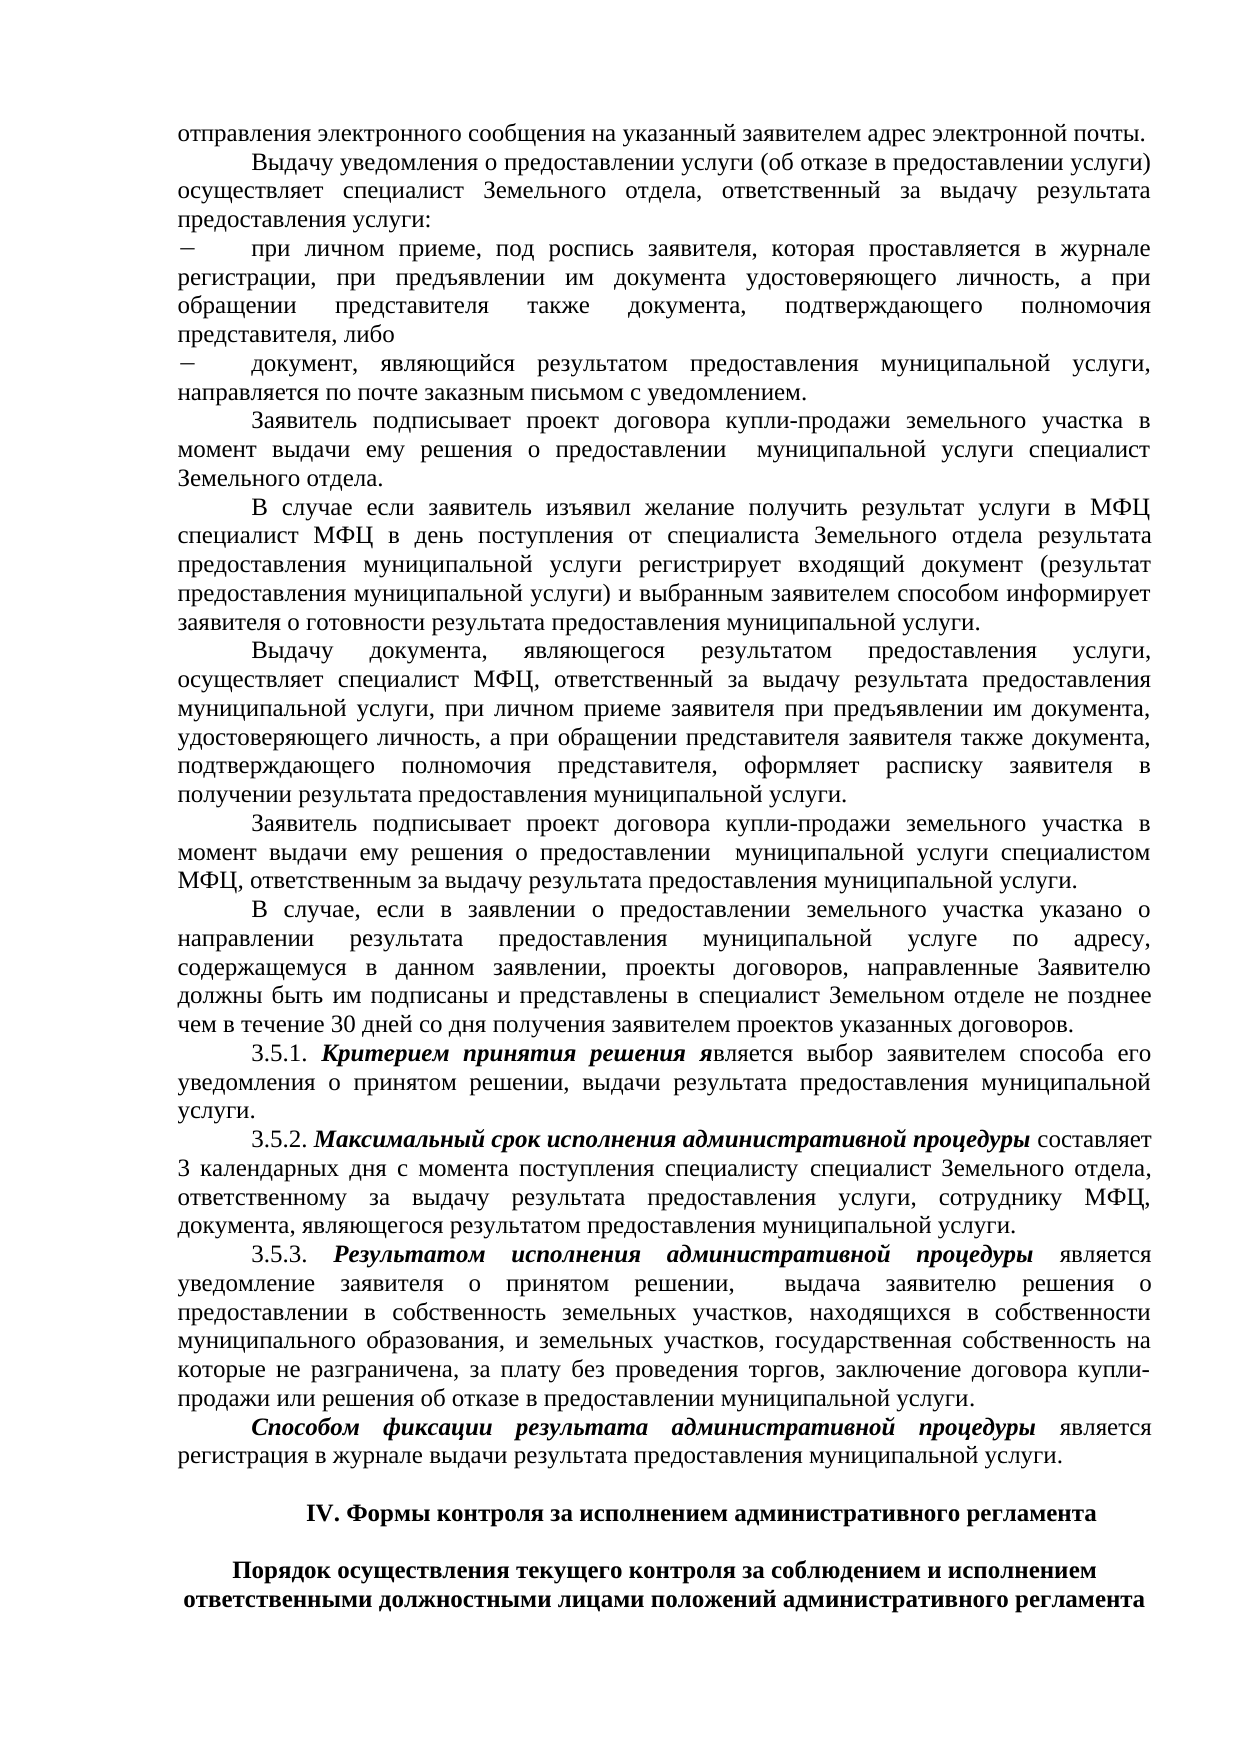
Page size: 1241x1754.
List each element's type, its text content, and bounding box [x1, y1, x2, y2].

text 3.5.1. Критерием принятия решения является выбор заявителем способа его уведомления о принятом решении, выдачи результата предоставления муниципальной услуги. [177, 1038, 1152, 1124]
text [177, 1556, 1152, 1613]
text 3.5.3. Результатом исполнения административной процедуры является уведомление заявителя о принятом решении, выдача заявителю решения о предоставлении в собственность земельных участков, находящихся в собственности муниципального образования, и земельных участков, государственная собственность на которые не разграничена, за плату без проведения торгов, заключение договора купли-продажи или решения об отказе в предоставлении муниципальной услуги. [177, 1239, 1152, 1412]
text Выдачу документа, являющегося результатом предоставления услуги, осуществляет специалист МФЦ, ответственный за выдачу результата предоставления муниципальной услуги, при личном приеме заявителя при предъявлении им документа, удостоверяющего личность, а при обращении представителя заявителя также документа, подтверждающего полномочия представителя, оформляет расписку заявителя в получении результата предоставления муниципальной услуги. [177, 636, 1152, 808]
text В случае если заявитель изъявил желание получить результат услуги в МФЦ специалист МФЦ в день поступления от специалиста Земельного отдела результата предоставления муниципальной услуги регистрирует входящий документ (результат предоставления муниципальной услуги) и выбранным заявителем способом информирует заявителя о готовности результата предоставления муниципальной услуги. [177, 492, 1152, 636]
text IV. Формы контроля за исполнением административного регламента [177, 1498, 1152, 1527]
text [177, 118, 1152, 147]
list при личном приеме, под роспись заявителя, которая проставляется в журнале регистрации, при предъявлении им документа удостоверяющего личность, а при обращении представителя также документа, подтверждающего полномочия представителя, либо [177, 233, 1152, 348]
list документ, являющийся результатом предоставления муниципальной услуги, направляется по почте заказным письмом с уведомлением. [177, 348, 1152, 406]
text 3.5.2. Максимальный срок исполнения административной процедуры составляет 3 календарных дня с момента поступления специалисту специалист Земельного отдела, ответственному за выдачу результата предоставления услуги, сотруднику МФЦ, документа, являющегося результатом предоставления муниципальной услуги. [177, 1124, 1152, 1239]
text В случае, если в заявлении о предоставлении земельного участка указано о направлении результата предоставления муниципальной услуге по адресу, содержащемуся в данном заявлении, проекты договоров, направленные Заявителю должны быть им подписаны и представлены в специалист Земельном отделе не позднее чем в течение 30 дней со дня получения заявителем проектов указанных договоров. [177, 894, 1152, 1038]
text Заявитель подписывает проект договора купли-продажи земельного участка в момент выдачи ему решения о предоставлении муниципальной услуги специалистом МФЦ, ответственным за выдачу результата предоставления муниципальной услуги. [177, 808, 1152, 894]
text Выдачу уведомления о предоставлении услуги (об отказе в предоставлении услуги) осуществляет специалист Земельного отдела, ответственный за выдачу результата предоставления услуги: [177, 147, 1152, 233]
text Способом фиксации результата административной процедуры является регистрация в журнале выдачи результата предоставления муниципальной услуги. [177, 1412, 1152, 1469]
text Заявитель подписывает проект договора купли-продажи земельного участка в момент выдачи ему решения о предоставлении муниципальной услуги специалист Земельного отдела. [177, 406, 1152, 492]
